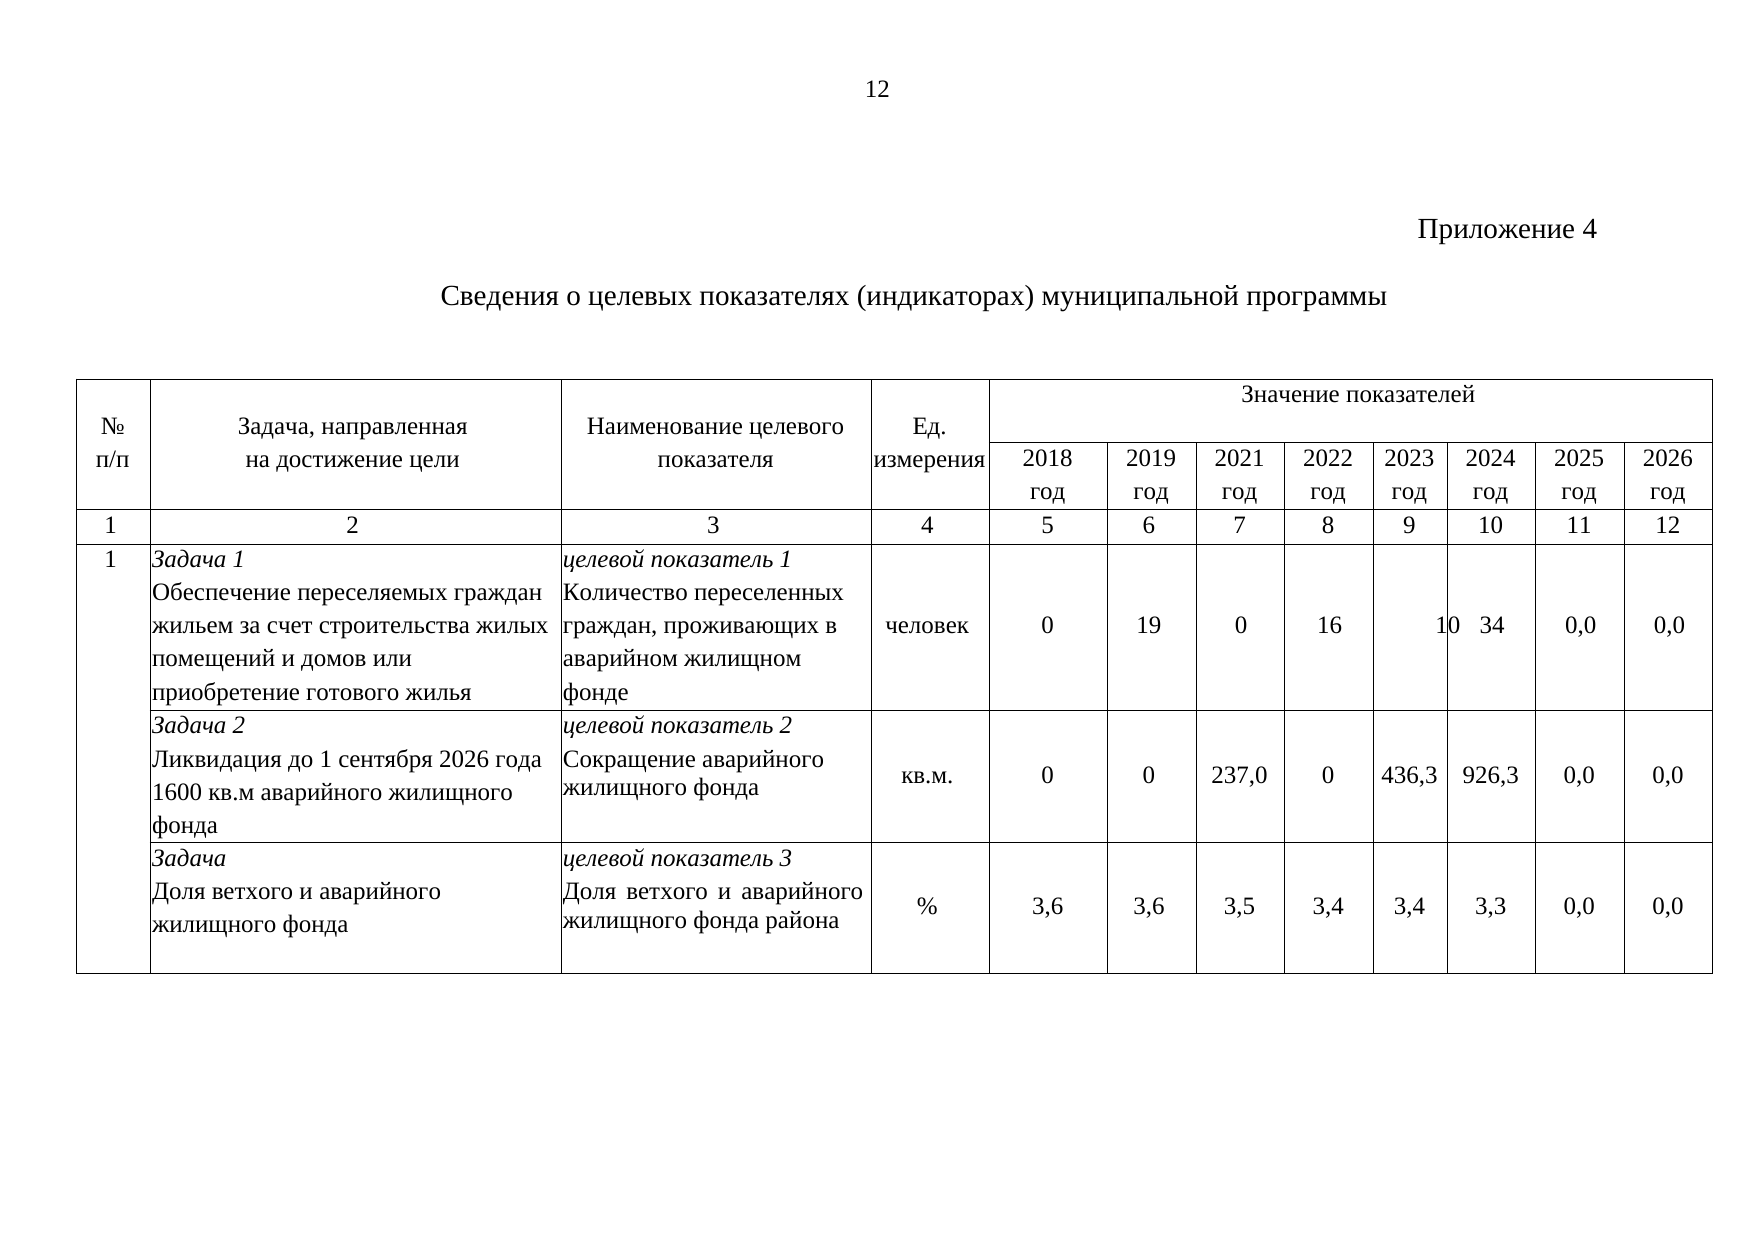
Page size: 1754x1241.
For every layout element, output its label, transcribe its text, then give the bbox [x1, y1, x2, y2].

table_cell 2021 год [1197, 443, 1284, 509]
table_cell 3,6 [990, 843, 1107, 973]
table_cell 3 [562, 510, 871, 543]
table_cell 10 [1374, 545, 1447, 709]
table_cell 4 [872, 510, 989, 543]
table_cell 3,5 [1197, 843, 1284, 973]
table_header № п/п [77, 380, 150, 509]
table_cell 0,0 [1625, 711, 1712, 842]
table_cell 0 [990, 711, 1107, 842]
table_cell 0,0 [1536, 843, 1624, 973]
table_cell целевой показатель 2 Сокращение аварийного жилищного фонда [562, 711, 871, 842]
table_cell 9 [1374, 510, 1447, 543]
table_cell 3,4 [1285, 843, 1373, 973]
table_cell 11 [1536, 510, 1624, 543]
table_cell 8 [1285, 510, 1373, 543]
table_cell 0 [1108, 711, 1196, 842]
table_cell 3,4 [1374, 843, 1447, 973]
table_header Наименование целевого показателя [562, 380, 871, 509]
table_cell человек [872, 545, 989, 709]
table_cell 7 [1197, 510, 1284, 543]
table_cell 16 [1285, 545, 1373, 709]
table_cell 0 [990, 545, 1107, 709]
table_cell 2024 год [1448, 443, 1535, 509]
table_header Ед. измерения [872, 380, 989, 509]
table_cell 19 [1108, 545, 1196, 709]
table_cell 0,0 [1625, 843, 1712, 973]
table_cell 0,0 [1536, 711, 1624, 842]
text Приложение 4 [1417, 211, 1636, 244]
table_cell 1 [77, 545, 150, 973]
table_cell 0 [1285, 711, 1373, 842]
table_cell 12 [1625, 510, 1712, 543]
table_cell 2026 год [1625, 443, 1712, 509]
table_cell 1 [77, 510, 150, 543]
text Сведения о целевых показателях (индикаторах) муниципальной программы [118, 278, 1636, 311]
table_header Значение показателей [990, 380, 1712, 442]
table_cell 3,6 [1108, 843, 1196, 973]
table_cell 436,3 [1374, 711, 1447, 842]
table_cell 10 [1448, 510, 1535, 543]
table_cell 2023 год [1374, 443, 1447, 509]
table_cell 237,0 [1197, 711, 1284, 842]
table_cell 2025 год [1536, 443, 1624, 509]
table_cell 34 [1448, 545, 1535, 709]
table_cell 0 [1197, 545, 1284, 709]
table_cell 2 [151, 510, 561, 543]
table_cell 2018 год [990, 443, 1107, 509]
table_cell кв.м. [872, 711, 989, 842]
table_cell Задача 1 Обеспечение переселяемых граждан жильем за счет строительства жилых помещений и домов или приобретение готового жилья [151, 545, 561, 709]
table_cell 0,0 [1625, 545, 1712, 709]
table_cell целевой показатель 1 Количество переселенных граждан, проживающих в аварийном жилищном фонде [562, 545, 871, 709]
table_cell 0,0 [1536, 545, 1624, 709]
table_header Задача, направленная на достижение цели [151, 380, 561, 509]
table_cell 2019 год [1108, 443, 1196, 509]
table_cell % [872, 843, 989, 973]
table_cell Задача Доля ветхого и аварийного жилищного фонда [151, 843, 561, 973]
table_cell целевой показатель 3 Доля ветхого и аварийного жилищного фонда района [562, 843, 871, 973]
table_cell Задача 2 Ликвидация до 1 сентября 2026 года 1600 кв.м аварийного жилищного фонда [151, 711, 561, 842]
table_cell 3,3 [1448, 843, 1535, 973]
table_cell 5 [990, 510, 1107, 543]
table_cell 6 [1108, 510, 1196, 543]
table_cell 926,3 [1448, 711, 1535, 842]
table_cell 2022 год [1285, 443, 1373, 509]
